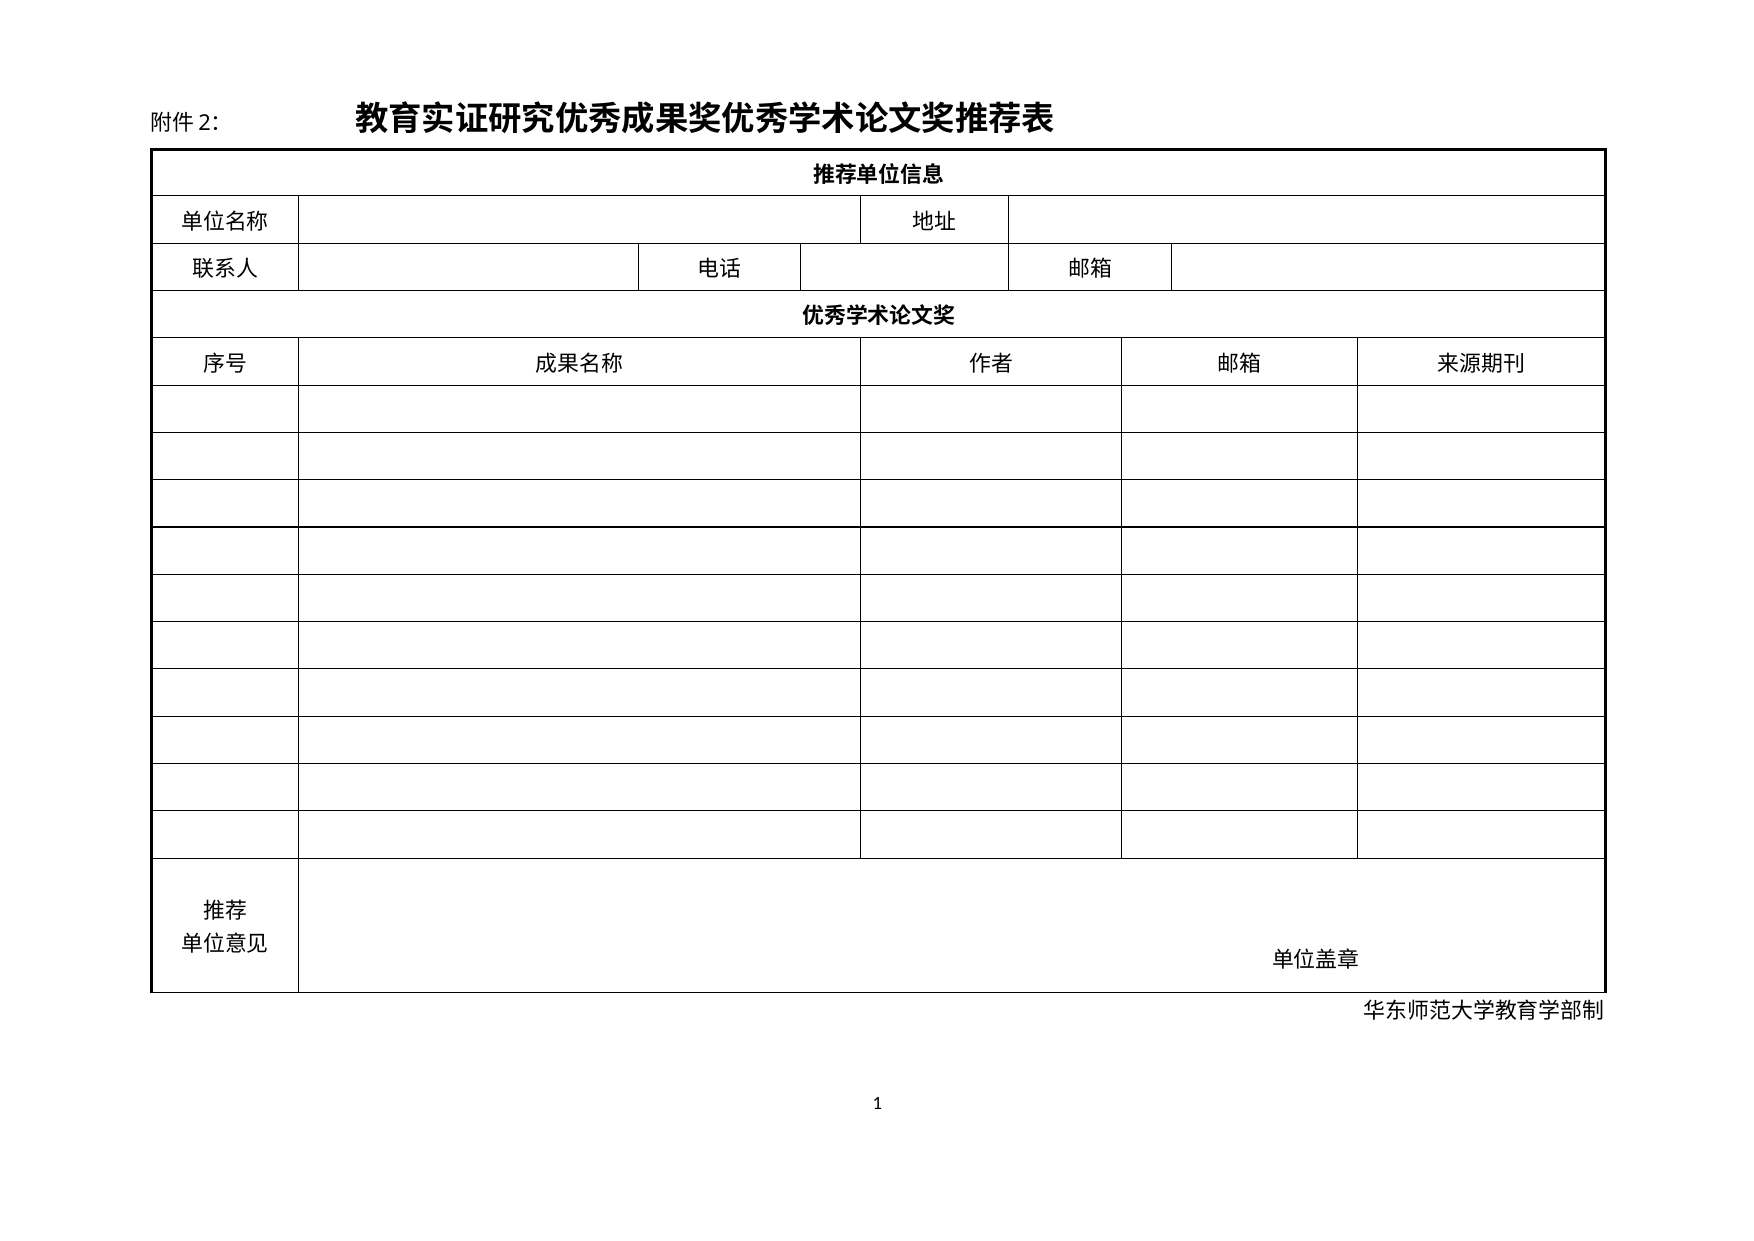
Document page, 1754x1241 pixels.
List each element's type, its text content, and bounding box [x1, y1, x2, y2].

table_cell [1122, 528, 1357, 574]
table_cell [153, 480, 298, 526]
table_cell [153, 528, 298, 574]
table_cell [1009, 196, 1604, 243]
table_cell 优秀学术论文奖 [153, 291, 1604, 337]
table_cell [1358, 433, 1604, 479]
table_cell [153, 622, 298, 668]
table_cell [1122, 575, 1357, 621]
table_cell [299, 244, 638, 290]
table_cell [861, 811, 1121, 857]
table_cell 电话 [639, 244, 800, 290]
table_cell [861, 480, 1121, 526]
table_cell [1358, 811, 1604, 857]
table_cell [1122, 669, 1357, 716]
table_cell [861, 622, 1121, 668]
table_cell [1122, 480, 1357, 526]
table_cell 联系人 [153, 244, 298, 290]
table_cell [299, 622, 860, 668]
table_cell [861, 386, 1121, 432]
table_cell 成果名称 [299, 338, 860, 384]
table_cell [861, 764, 1121, 810]
table_cell [153, 717, 298, 763]
table_cell 单位名称 [153, 196, 298, 243]
table_cell 序号 [153, 338, 298, 384]
table_cell 推荐 单位意见 [153, 859, 298, 992]
table_cell [1358, 480, 1604, 526]
table_cell 邮箱 [1009, 244, 1171, 290]
table_cell 地址 [861, 196, 1008, 243]
text 华东师范大学教育学部制 [150, 993, 1604, 1026]
table_cell [1358, 575, 1604, 621]
table_cell [1122, 622, 1357, 668]
table_cell 邮箱 [1122, 338, 1357, 384]
table_cell [153, 386, 298, 432]
table_cell [153, 811, 298, 857]
table_cell [861, 575, 1121, 621]
table_cell [299, 575, 860, 621]
table_cell [299, 433, 860, 479]
table_cell [1358, 386, 1604, 432]
table_cell [861, 433, 1121, 479]
table_cell [1122, 386, 1357, 432]
table_cell [1172, 244, 1604, 290]
table_cell [299, 811, 860, 857]
table_cell [299, 717, 860, 763]
table_cell [299, 196, 860, 243]
table_cell [1358, 764, 1604, 810]
table_cell [801, 244, 1008, 290]
table_cell 单位盖章 [299, 859, 1604, 992]
table_cell [1122, 764, 1357, 810]
table_cell [861, 528, 1121, 574]
table_cell [153, 433, 298, 479]
table_cell 作者 [861, 338, 1121, 384]
table_cell [1358, 669, 1604, 716]
text 附件2： 教育实证研究优秀成果奖优秀学术论文奖推荐表 [150, 83, 1604, 148]
table_cell [1358, 717, 1604, 763]
table_cell [299, 669, 860, 716]
table_cell [153, 764, 298, 810]
table_header 推荐单位信息 [153, 151, 1604, 195]
table_cell [299, 480, 860, 526]
table_cell [299, 528, 860, 574]
table_cell [1122, 811, 1357, 857]
table_cell [153, 669, 298, 716]
table_cell [861, 717, 1121, 763]
table_cell [1358, 622, 1604, 668]
table_cell [153, 575, 298, 621]
table_cell [861, 669, 1121, 716]
table_cell [1122, 433, 1357, 479]
table_cell [299, 386, 860, 432]
table_cell [1122, 717, 1357, 763]
table_cell [299, 764, 860, 810]
table_cell 来源期刊 [1358, 338, 1604, 384]
table_cell [1358, 528, 1604, 574]
